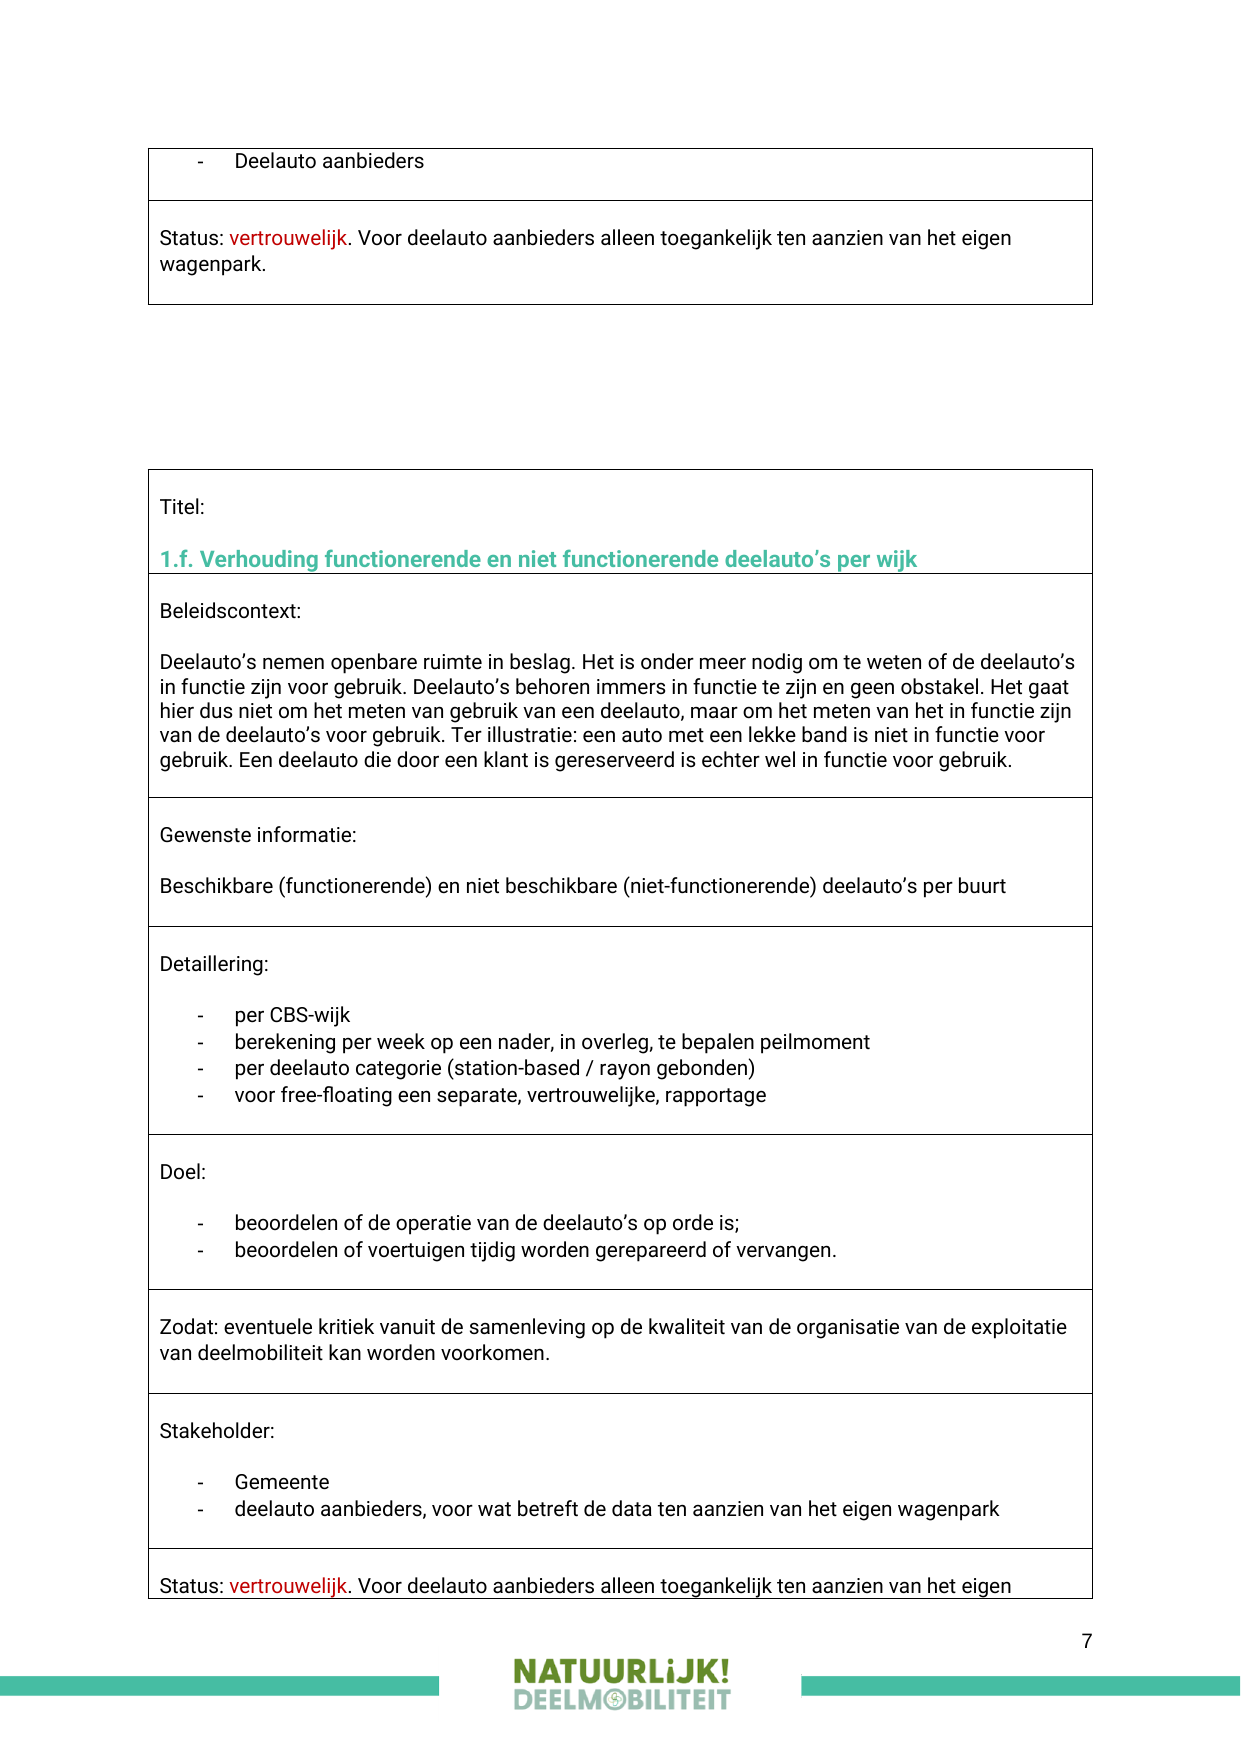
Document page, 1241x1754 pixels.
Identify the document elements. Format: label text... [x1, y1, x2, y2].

table_cell Gewenste informatie: Beschikbare (functionerende) en niet beschikbare (niet-functionerende) deelauto’s per buurt [149, 798, 1092, 926]
table_cell Status: vertrouwelijk. Voor deelauto aanbieders alleen toegankelijk ten aanzien van het eigen wagenpark. [149, 201, 1092, 304]
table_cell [149, 149, 1092, 200]
table_cell Detaillering: per CBS-wijk berekening per week op een nader, in overleg, te bepalen peilmoment per deelauto categorie (station-based / rayon gebonden) voor free-floating een separate, vertrouwelijke, rapportage [149, 927, 1092, 1134]
picture [0, 1646, 1241, 1722]
table_cell Beleidscontext: Deelauto’s nemen openbare ruimte in beslag. Het is onder meer nodig om te weten of de deelauto’s in functie zijn voor gebruik. Deelauto’s behoren immers in functie te zijn en geen obstakel. Het gaat hier dus niet om het meten van gebruik van een deelauto, maar om het meten van het in functie zijn van de deelauto’s voor gebruik. Ter illustratie: een auto met een lekke band is niet in functie voor gebruik. Een deelauto die door een klant is gereserveerd is echter wel in functie voor gebruik. [149, 574, 1092, 797]
table_cell Doel: beoordelen of de operatie van de deelauto’s op orde is; beoordelen of voertuigen tijdig worden gerepareerd of vervangen. [149, 1135, 1092, 1289]
table_cell Zodat: eventuele kritiek vanuit de samenleving op de kwaliteit van de organisatie van de exploitatie van deelmobiliteit kan worden voorkomen. [149, 1290, 1092, 1393]
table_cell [149, 1549, 1092, 1598]
table_cell Stakeholder: Gemeente deelauto aanbieders, voor wat betreft de data ten aanzien van het eigen wagenpark [149, 1394, 1092, 1548]
table_header Titel: 1.f. Verhouding functionerende en niet functionerende deelauto’s per wijk [149, 470, 1092, 573]
